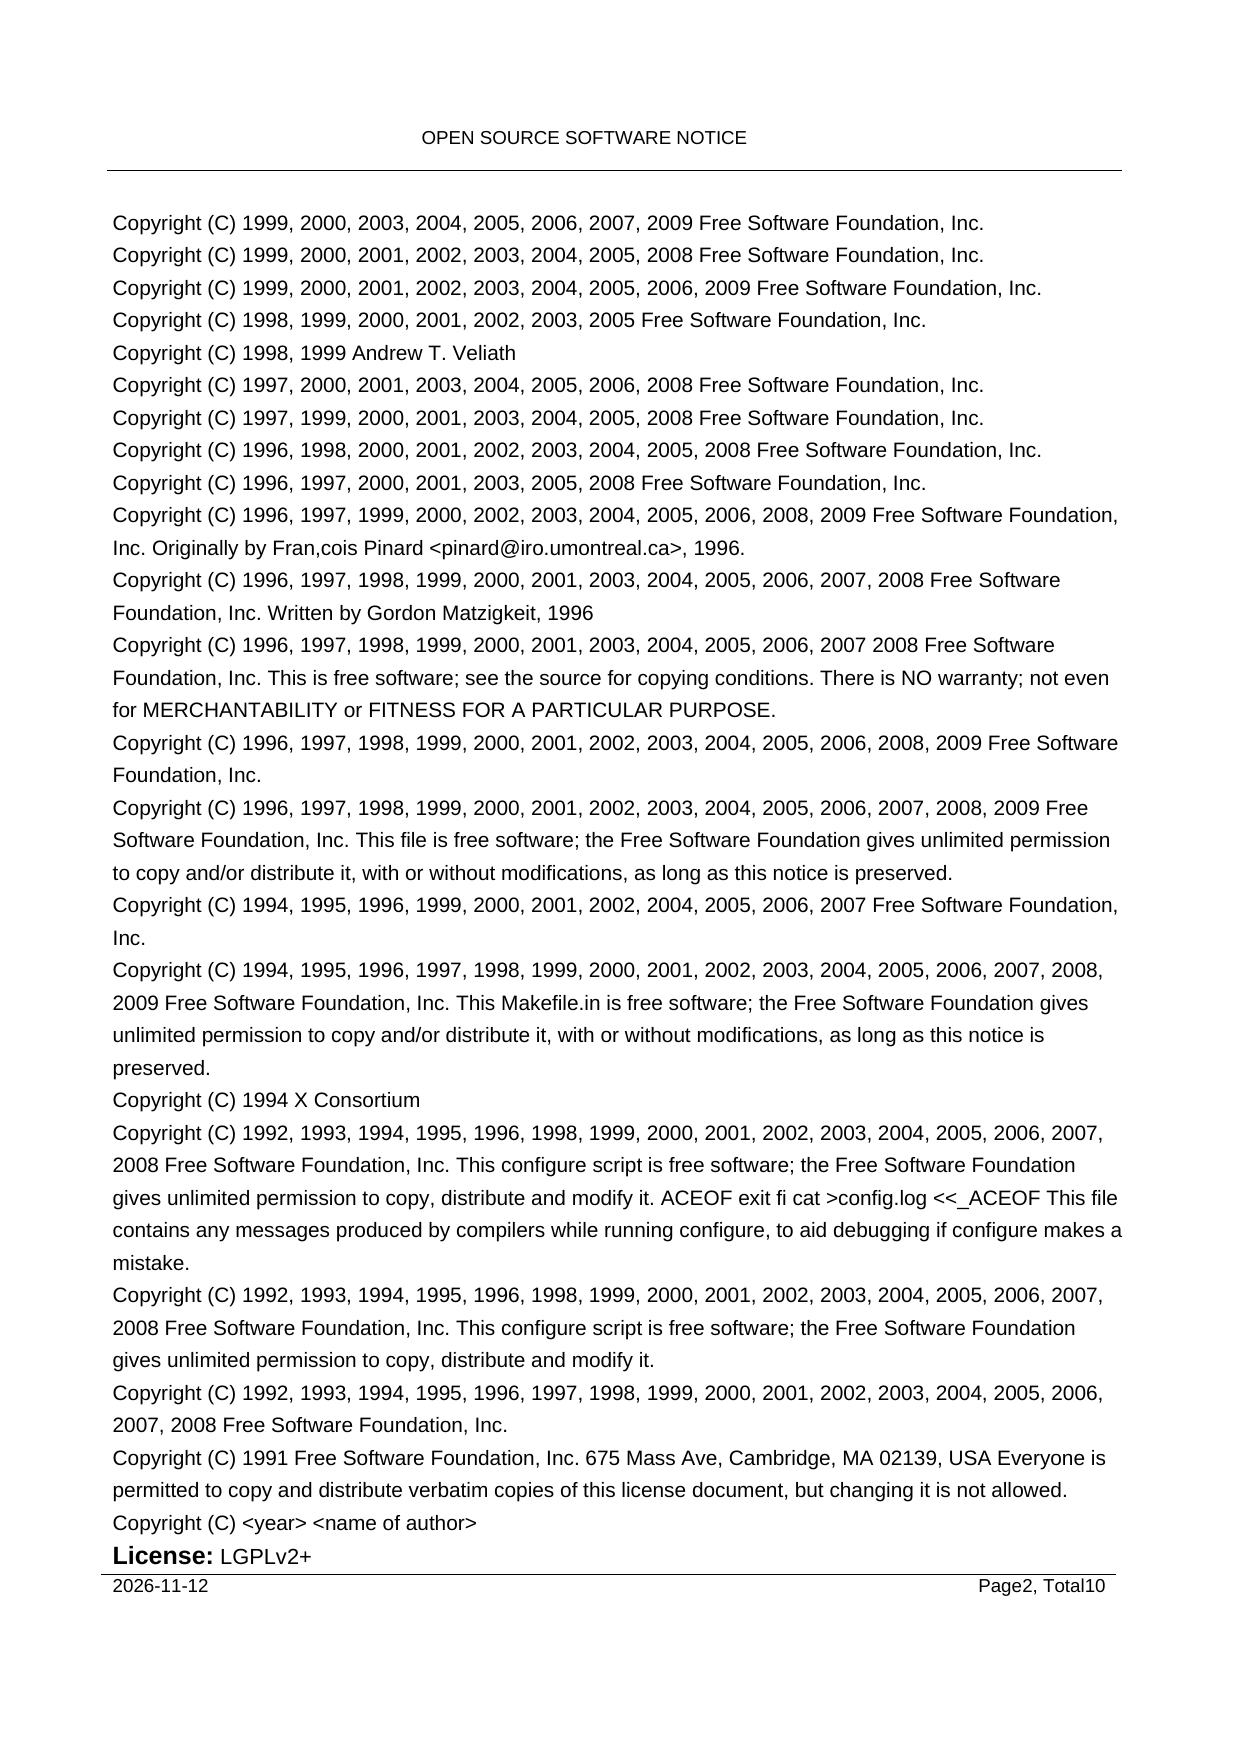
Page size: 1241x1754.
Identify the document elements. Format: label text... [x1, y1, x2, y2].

text Copyright (C) 1999, 2000, 2001, 2002, 2003, 2004, 2005, 2008 Free Software Foundation, Inc. [112, 239, 1128, 271]
text Copyright (C) 1997, 2000, 2001, 2003, 2004, 2005, 2006, 2008 Free Software Foundation, Inc. [112, 369, 1128, 401]
text Copyright (C) 1997, 1999, 2000, 2001, 2003, 2004, 2005, 2008 Free Software Foundation, Inc. [112, 401, 1128, 434]
text Copyright (C) 1999, 2000, 2003, 2004, 2005, 2006, 2007, 2009 Free Software Foundation, Inc. [112, 206, 1128, 239]
text Copyright (C) 1994 X Consortium [112, 1084, 1128, 1116]
text Copyright (C) 1992, 1993, 1994, 1995, 1996, 1998, 1999, 2000, 2001, 2002, 2003, 2004, 2005, 2006, 2007, 2008 Free Software Foundation, Inc. This configure script is free software; the Free Software Foundation gives unlimited permission to copy, distribute and modify it. ACEOF exit fi cat >config.log <<_ACEOF This file contains any messages produced by compilers while running configure, to aid debugging if configure makes a mistake. [112, 1116, 1128, 1279]
text Copyright (C) 1996, 1997, 1998, 1999, 2000, 2001, 2003, 2004, 2005, 2006, 2007, 2008 Free Software Foundation, Inc. Written by Gordon Matzigkeit, 1996 [112, 564, 1128, 629]
text Copyright (C) 1998, 1999, 2000, 2001, 2002, 2003, 2005 Free Software Foundation, Inc. [112, 304, 1128, 336]
text Copyright (C) 1991 Free Software Foundation, Inc. 675 Mass Ave, Cambridge, MA 02139, USA Everyone is permitted to copy and distribute verbatim copies of this license document, but changing it is not allowed. [112, 1441, 1128, 1506]
text Copyright (C) 1992, 1993, 1994, 1995, 1996, 1998, 1999, 2000, 2001, 2002, 2003, 2004, 2005, 2006, 2007, 2008 Free Software Foundation, Inc. This configure script is free software; the Free Software Foundation gives unlimited permission to copy, distribute and modify it. [112, 1279, 1128, 1376]
text Copyright (C) 1994, 1995, 1996, 1997, 1998, 1999, 2000, 2001, 2002, 2003, 2004, 2005, 2006, 2007, 2008, 2009 Free Software Foundation, Inc. This Makefile.in is free software; the Free Software Foundation gives unlimited permission to copy and/or distribute it, with or without modifications, as long as this notice is preserved. [112, 954, 1128, 1084]
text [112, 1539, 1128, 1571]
text Copyright (C) <year> <name of author> [112, 1506, 1128, 1539]
text Copyright (C) 1996, 1998, 2000, 2001, 2002, 2003, 2004, 2005, 2008 Free Software Foundation, Inc. [112, 434, 1128, 466]
text Copyright (C) 1996, 1997, 1999, 2000, 2002, 2003, 2004, 2005, 2006, 2008, 2009 Free Software Foundation, Inc. Originally by Fran,cois Pinard <pinard@iro.umontreal.ca>, 1996. [112, 499, 1128, 564]
text Copyright (C) 1994, 1995, 1996, 1999, 2000, 2001, 2002, 2004, 2005, 2006, 2007 Free Software Foundation, Inc. [112, 889, 1128, 954]
text Copyright (C) 1996, 1997, 1998, 1999, 2000, 2001, 2002, 2003, 2004, 2005, 2006, 2008, 2009 Free Software Foundation, Inc. [112, 726, 1128, 791]
text Copyright (C) 1996, 1997, 2000, 2001, 2003, 2005, 2008 Free Software Foundation, Inc. [112, 466, 1128, 499]
text Copyright (C) 1992, 1993, 1994, 1995, 1996, 1997, 1998, 1999, 2000, 2001, 2002, 2003, 2004, 2005, 2006, 2007, 2008 Free Software Foundation, Inc. [112, 1376, 1128, 1441]
text Copyright (C) 1996, 1997, 1998, 1999, 2000, 2001, 2002, 2003, 2004, 2005, 2006, 2007, 2008, 2009 Free Software Foundation, Inc. This file is free software; the Free Software Foundation gives unlimited permission to copy and/or distribute it, with or without modifications, as long as this notice is preserved. [112, 791, 1128, 889]
text Copyright (C) 1996, 1997, 1998, 1999, 2000, 2001, 2003, 2004, 2005, 2006, 2007 2008 Free Software Foundation, Inc. This is free software; see the source for copying conditions. There is NO warranty; not even for MERCHANTABILITY or FITNESS FOR A PARTICULAR PURPOSE. [112, 629, 1128, 726]
text Copyright (C) 1999, 2000, 2001, 2002, 2003, 2004, 2005, 2006, 2009 Free Software Foundation, Inc. [112, 271, 1128, 304]
text Copyright (C) 1998, 1999 Andrew T. Veliath [112, 336, 1128, 369]
